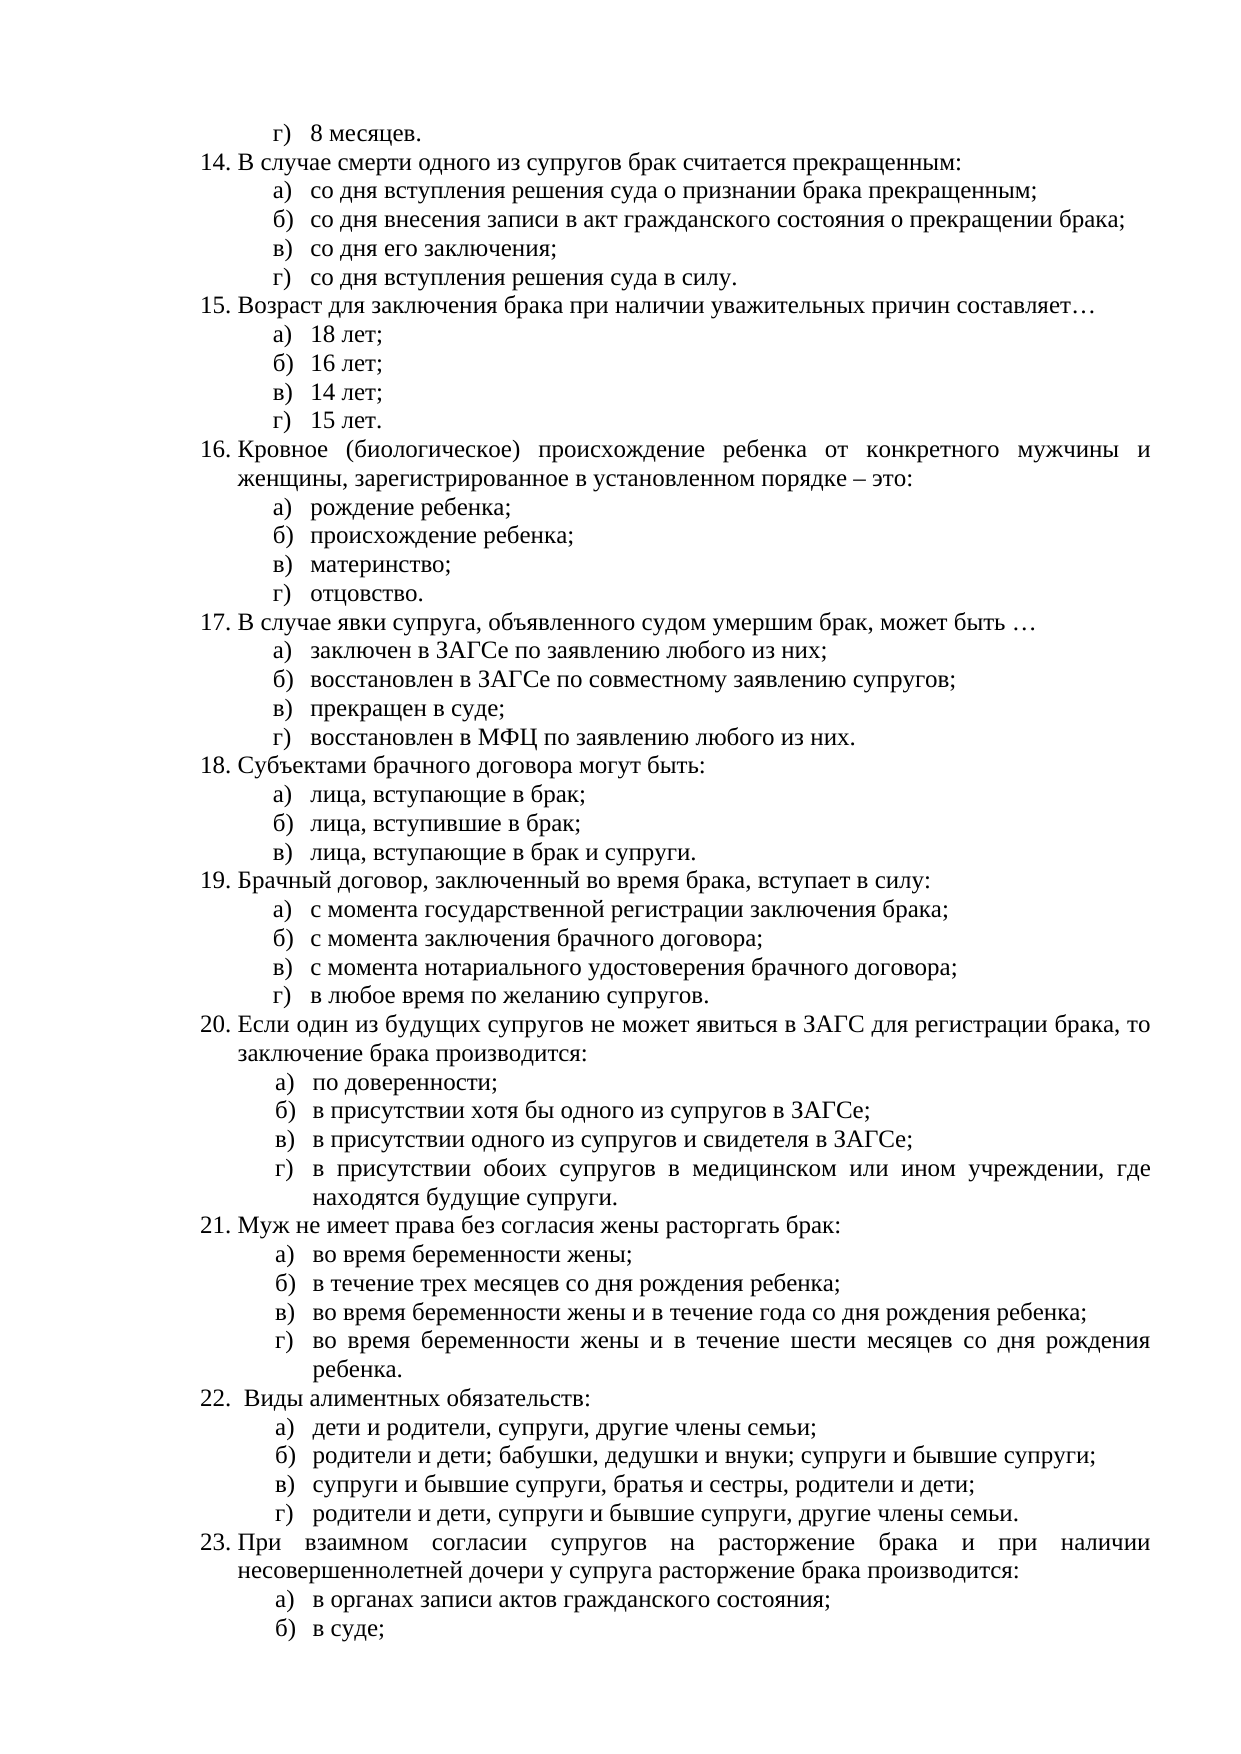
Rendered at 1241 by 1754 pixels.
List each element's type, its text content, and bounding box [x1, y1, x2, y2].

list заключен в ЗАГСе по заявлению любого из них; [273, 636, 1152, 664]
list в течение трех месяцев со дня рождения ребенка; [275, 1268, 1152, 1297]
list во время беременности жены и в течение года со дня рождения ребенка; [275, 1297, 1152, 1326]
list со дня вступления решения суда в силу. [273, 262, 1152, 291]
list Субъектами брачного договора могут быть: [200, 751, 1152, 779]
list восстановлен в МФЦ по заявлению любого из них. [273, 722, 1152, 751]
list лица, вступающие в брак и супруги. [273, 837, 1152, 866]
list лица, вступающие в брак; [273, 779, 1152, 808]
list Виды алиментных обязательств: [200, 1383, 1152, 1412]
list рождение ребенка; [273, 492, 1152, 521]
list в присутствии хотя бы одного из супругов в ЗАГСе; [275, 1096, 1152, 1124]
list При взаимном согласии супругов на расторжение брака и при наличии несовершеннолетней дочери у супруга расторжение брака производится: [200, 1527, 1152, 1584]
list во время беременности жены; [275, 1239, 1152, 1268]
list В случае явки супруга, объявленного судом умершим брак, может быть … [200, 607, 1152, 636]
list с момента заключения брачного договора; [273, 923, 1152, 952]
list 14 лет; [273, 377, 1152, 406]
list отцовство. [273, 578, 1152, 607]
list супруги и бывшие супруги, братья и сестры, родители и дети; [275, 1469, 1152, 1498]
list по доверенности; [275, 1067, 1152, 1096]
list 16 лет; [273, 348, 1152, 377]
list материнство; [273, 549, 1152, 578]
list в органах записи актов гражданского состояния; [275, 1584, 1152, 1613]
list со дня его заключения; [273, 233, 1152, 262]
list во время беременности жены и в течение шести месяцев со дня рождения ребенка. [275, 1326, 1152, 1383]
list родители и дети, супруги и бывшие супруги, другие члены семьи. [275, 1498, 1152, 1527]
list в любое время по желанию супругов. [273, 981, 1152, 1009]
list 8 месяцев. [273, 118, 1152, 147]
list с момента государственной регистрации заключения брака; [273, 894, 1152, 923]
list Кровное (биологическое) происхождение ребенка от конкретного мужчины и женщины, зарегистрированное в установленном порядке – это: [200, 434, 1152, 492]
list восстановлен в ЗАГСе по совместному заявлению супругов; [273, 664, 1152, 693]
list Возраст для заключения брака при наличии уважительных причин составляет… [200, 291, 1152, 319]
list со дня внесения записи в акт гражданского состояния о прекращении брака; [273, 204, 1152, 233]
list в присутствии одного из супругов и свидетеля в ЗАГСе; [275, 1124, 1152, 1153]
list дети и родители, супруги, другие члены семьи; [275, 1412, 1152, 1441]
list с момента нотариального удостоверения брачного договора; [273, 952, 1152, 981]
list В случае смерти одного из супругов брак считается прекращенным: [200, 147, 1152, 176]
list прекращен в суде; [273, 693, 1152, 722]
list в суде; [275, 1613, 1152, 1642]
list Брачный договор, заключенный во время брака, вступает в силу: [200, 866, 1152, 894]
list 18 лет; [273, 319, 1152, 348]
list в присутствии обоих супругов в медицинском или ином учреждении, где находятся будущие супруги. [275, 1153, 1152, 1211]
list родители и дети; бабушки, дедушки и внуки; супруги и бывшие супруги; [275, 1441, 1152, 1469]
list со дня вступления решения суда о признании брака прекращенным; [273, 176, 1152, 204]
list лица, вступившие в брак; [273, 808, 1152, 837]
list 15 лет. [273, 406, 1152, 434]
list Муж не имеет права без согласия жены расторгать брак: [200, 1211, 1152, 1239]
list Если один из будущих супругов не может явиться в ЗАГС для регистрации брака, то заключение брака производится: [200, 1009, 1152, 1067]
list происхождение ребенка; [273, 521, 1152, 549]
